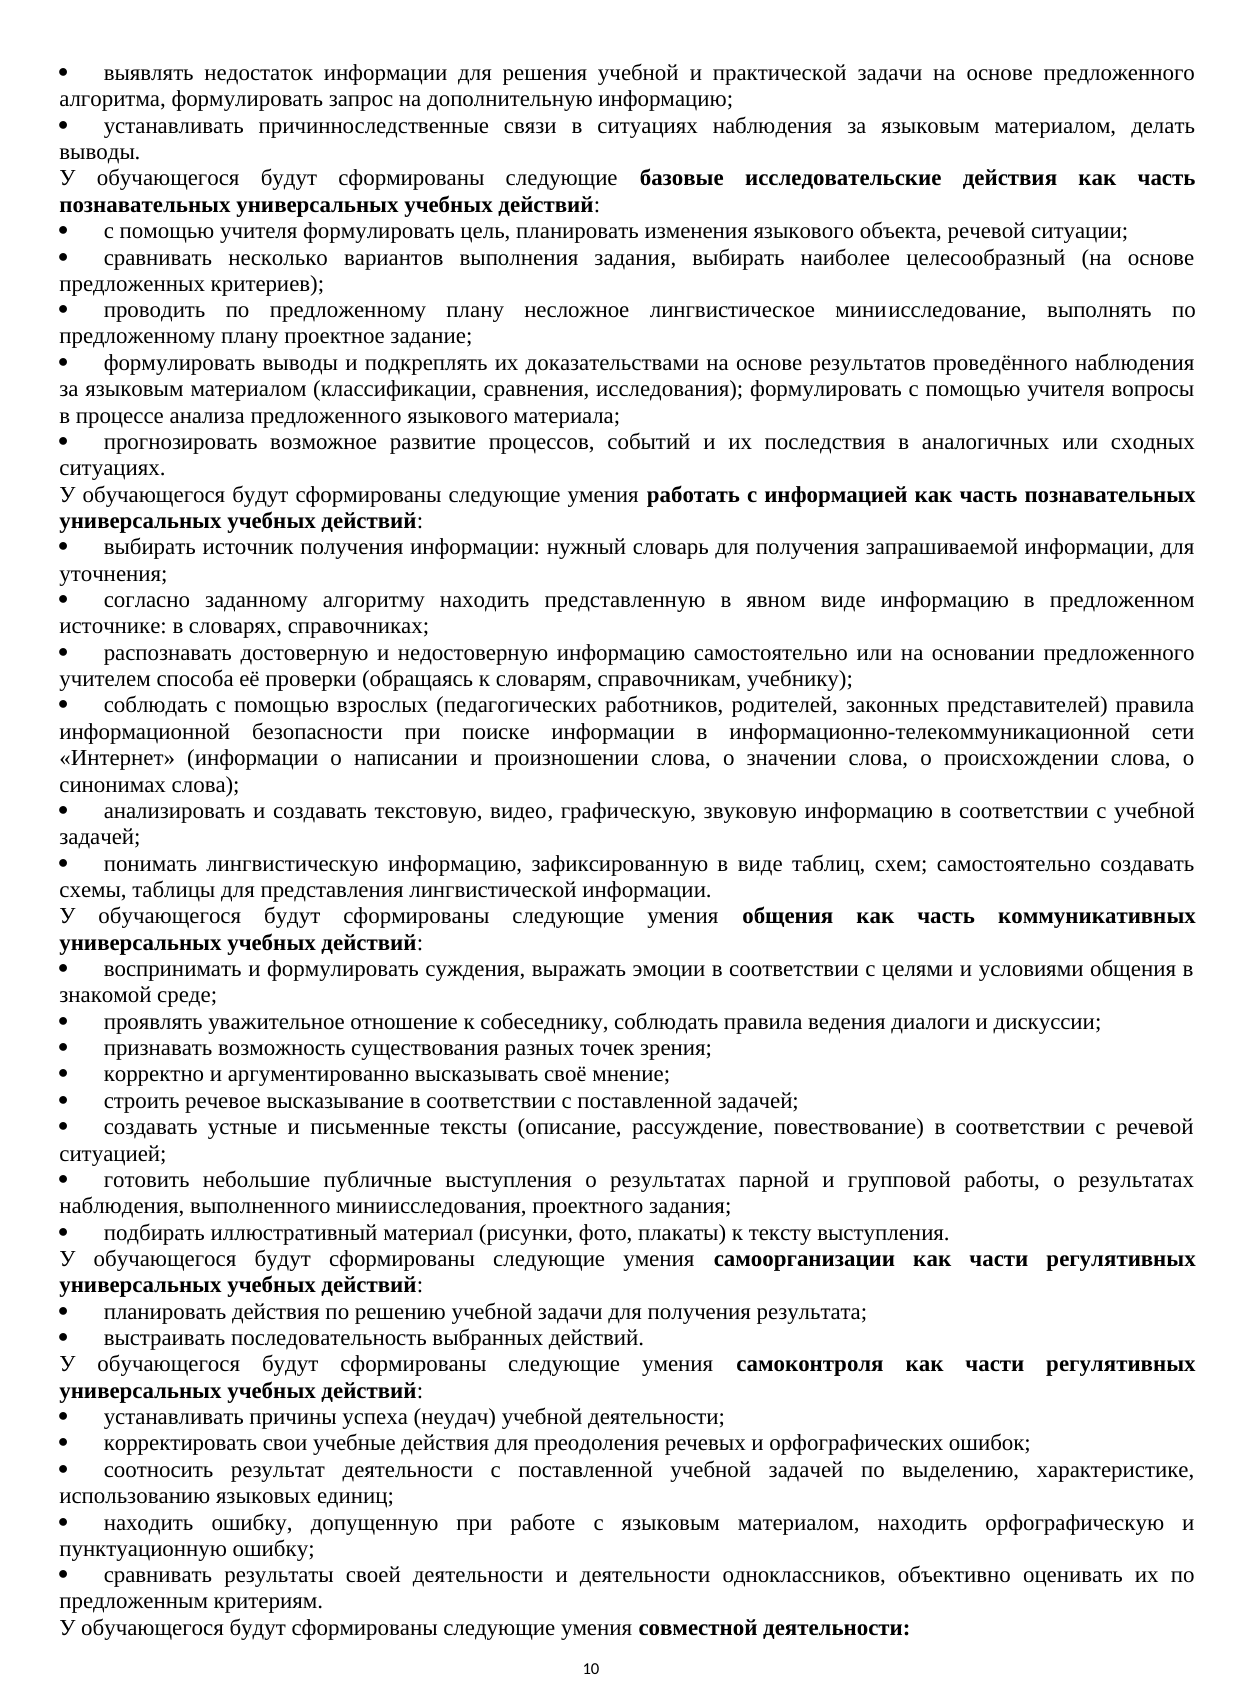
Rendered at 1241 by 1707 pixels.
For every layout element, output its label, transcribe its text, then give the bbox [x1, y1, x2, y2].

list выбирать источник получения информации: нужный словарь для получения запрашиваемой информации, для уточнения; [59, 533, 1196, 586]
list распознавать достоверную и недостоверную информацию самостоятельно или на основании предложенного учителем способа её проверки (обращаясь к словарям, справочникам, учебнику); [59, 639, 1196, 692]
list соблюдать с помощью взрослых (педагогических работников, родителей, законных представителей) правила информационной безопасности при поиске информации в информационно-телекоммуникационной сети «Интернет» (информации о написании и произношении слова, о значении слова, о происхождении слова, о синонимах слова); [59, 692, 1196, 797]
text У обучающегося будут сформированы следующие умения совместной деятельности: [59, 1614, 1196, 1640]
list планировать действия по решению учебной задачи для получения результата; [59, 1298, 1196, 1324]
text У обучающегося будут сформированы следующие умения самоорганизации как части регулятивных универсальных учебных действий: [59, 1245, 1196, 1298]
list строить речевое высказывание в соответствии с поставленной задачей; [59, 1087, 1196, 1113]
list прогнозировать возможное развитие процессов, событий и их последствия в аналогичных или сходных ситуациях. [59, 428, 1196, 481]
list с помощью учителя формулировать цель, планировать изменения языкового объекта, речевой ситуации; [59, 217, 1196, 243]
list создавать устные и письменные тексты (описание, рассуждение, повествование) в соответствии с речевой ситуацией; [59, 1113, 1196, 1166]
list согласно заданному алгоритму находить представленную в явном виде информацию в предложенном источнике: в словарях, справочниках; [59, 586, 1196, 639]
list сравнивать несколько вариантов выполнения задания, выбирать наиболее целесообразный (на основе предложенных критериев); [59, 243, 1196, 296]
list анализировать и создавать текстовую, видео­, графическую, звуковую информацию в соответствии с учебной задачей; [59, 797, 1196, 850]
text У обучающегося будут сформированы следующие умения работать с информацией как часть познавательных универсальных учебных действий: [59, 481, 1196, 533]
list понимать лингвистическую информацию, зафиксированную в виде таблиц, схем; самостоятельно создавать схемы, таблицы для представления лингвистической информации. [59, 850, 1196, 902]
list признавать возможность существования разных точек зрения; [59, 1034, 1196, 1061]
list соотносить результат деятельности с поставленной учебной задачей по выделению, характеристике, использованию языковых единиц; [59, 1456, 1196, 1508]
list воспринимать и формулировать суждения, выражать эмоции в соответствии с целями и условиями общения в знакомой среде; [59, 955, 1196, 1008]
list выявлять недостаток информации для решения учебной и практической задачи на основе предложенного алгоритма, формулировать запрос на дополнительную информацию; [59, 59, 1196, 112]
list формулировать выводы и подкреплять их доказательствами на основе результатов проведённого наблюдения за языковым материалом (классификации, сравнения, исследования); формулировать с помощью учителя вопросы в процессе анализа предложенного языкового материала; [59, 349, 1196, 428]
list корректно и аргументированно высказывать своё мнение; [59, 1061, 1196, 1087]
text У обучающегося будут сформированы следующие умения самоконтроля как части регулятивных универсальных учебных действий: [59, 1350, 1196, 1403]
list сравнивать результаты своей деятельности и деятельности одноклассников, объективно оценивать их по предложенным критериям. [59, 1561, 1196, 1614]
list подбирать иллюстративный материал (рисунки, фото, плакаты) к тексту выступления. [59, 1219, 1196, 1245]
list выстраивать последовательность выбранных действий. [59, 1324, 1196, 1350]
list проводить по предложенному плану несложное лингвистическое мини­исследование, выполнять по предложенному плану проектное задание; [59, 296, 1196, 349]
list корректировать свои учебные действия для преодоления речевых и орфографических ошибок; [59, 1429, 1196, 1456]
text У обучающегося будут сформированы следующие базовые исследовательские действия как часть познавательных универсальных учебных действий: [59, 164, 1196, 217]
list устанавливать причины успеха (неудач) учебной деятельности; [59, 1403, 1196, 1429]
list проявлять уважительное отношение к собеседнику, соблюдать правила ведения диалоги и дискуссии; [59, 1008, 1196, 1034]
list готовить небольшие публичные выступления о результатах парной и групповой работы, о результатах наблюдения, выполненного мини­исследования, проектного задания; [59, 1166, 1196, 1219]
list находить ошибку, допущенную при работе с языковым материалом, находить орфографическую и пунктуационную ошибку; [59, 1508, 1196, 1561]
text У обучающегося будут сформированы следующие умения общения как часть коммуникативных универсальных учебных действий: [59, 902, 1196, 955]
list устанавливать причинно­следственные связи в ситуациях наблюдения за языковым материалом, делать выводы. [59, 112, 1196, 164]
